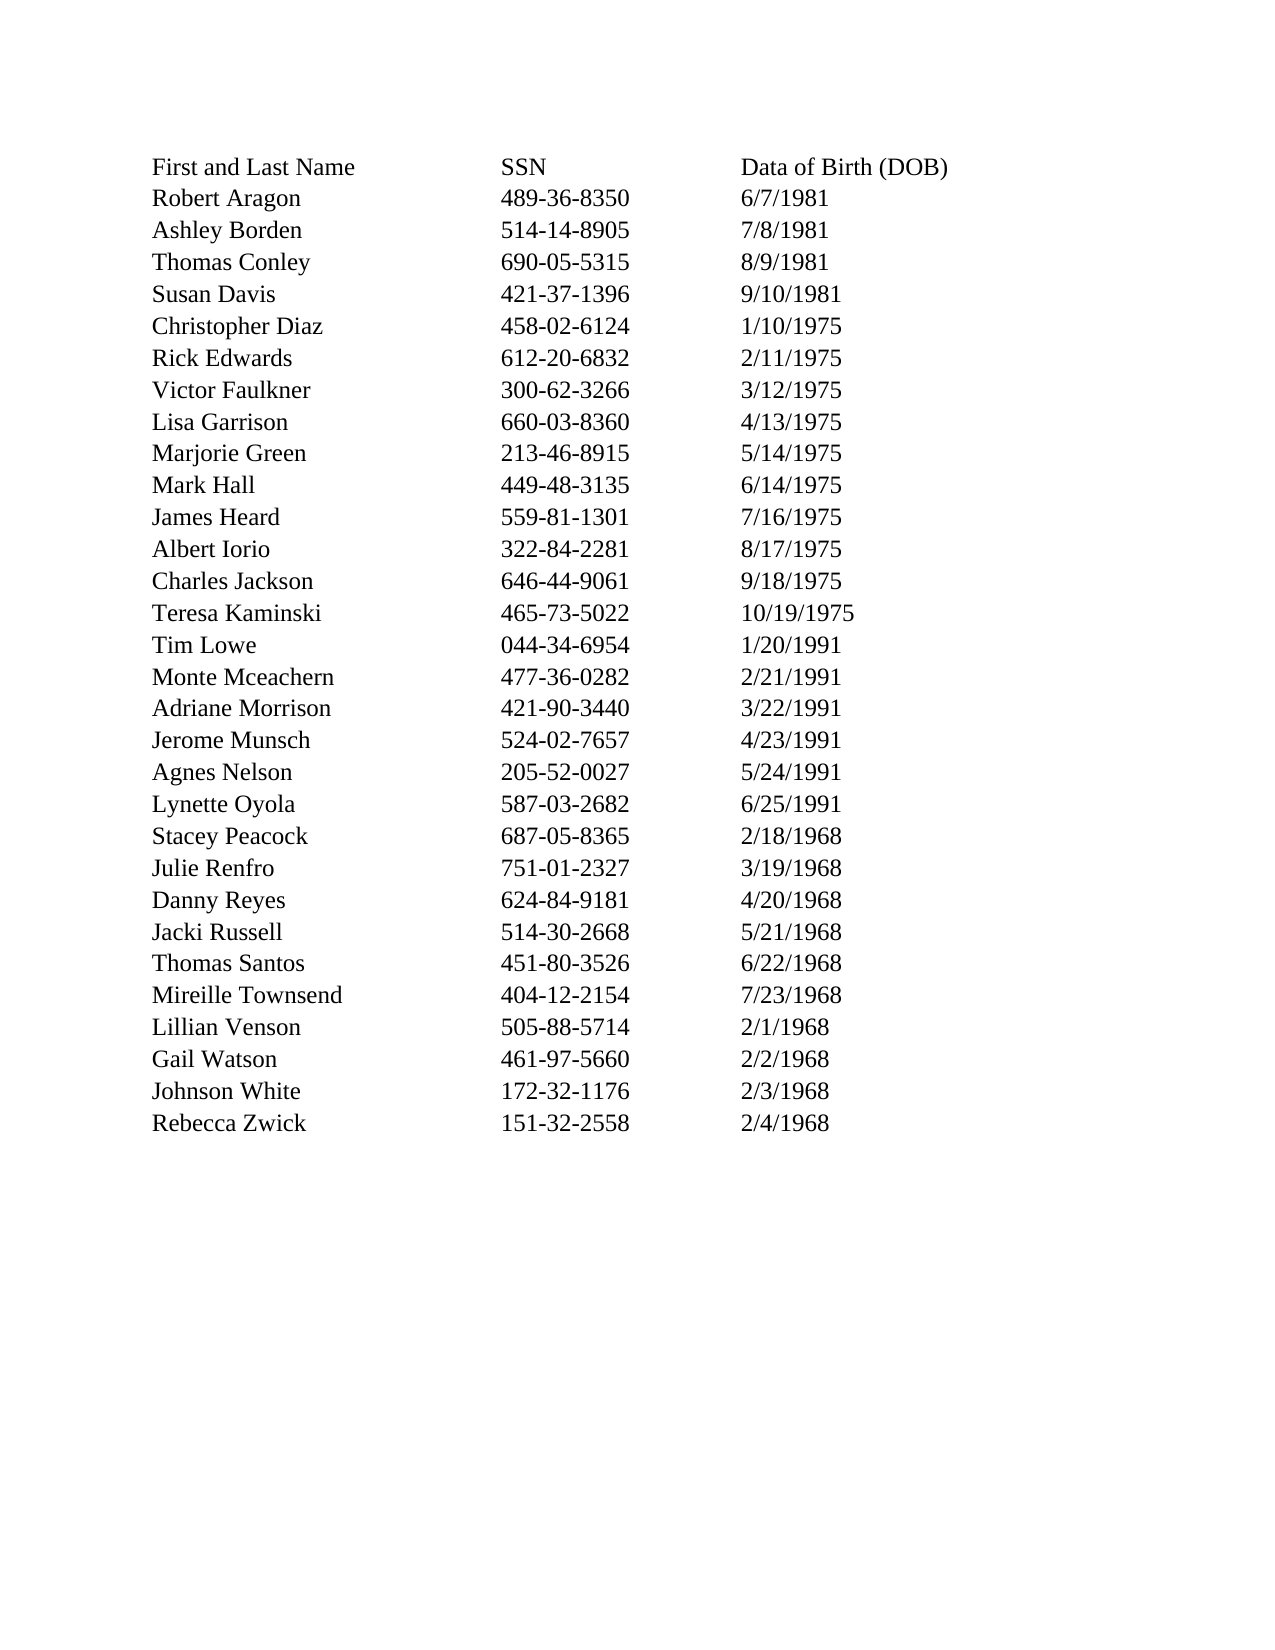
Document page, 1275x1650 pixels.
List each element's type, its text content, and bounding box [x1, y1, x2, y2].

table_cell 044-34-6954 [499, 628, 739, 660]
table_cell 505-88-5714 [499, 1011, 739, 1042]
table_cell 514-14-8905 [499, 214, 739, 246]
table_cell 690-05-5315 [499, 246, 739, 277]
table_cell 6/14/1975 [739, 469, 972, 501]
table_cell 213-46-8915 [499, 437, 739, 469]
table_cell Ashley Borden [150, 214, 499, 246]
table_cell 421-37-1396 [499, 278, 739, 309]
table_cell 4/23/1991 [739, 724, 972, 756]
table_cell Stacey Peacock [150, 819, 499, 851]
table_cell 8/17/1975 [739, 533, 972, 564]
table_cell 2/1/1968 [739, 1011, 972, 1042]
table_cell Julie Renfro [150, 851, 499, 883]
table_cell 2/18/1968 [739, 819, 972, 851]
table_cell 3/19/1968 [739, 851, 972, 883]
table_cell Teresa Kaminski [150, 596, 499, 628]
table_cell 2/11/1975 [739, 341, 972, 373]
table_cell Thomas Santos [150, 947, 499, 979]
table_cell 751-01-2327 [499, 851, 739, 883]
table_cell Mark Hall [150, 469, 499, 501]
table_cell 4/13/1975 [739, 405, 972, 437]
table_cell 5/24/1991 [739, 756, 972, 787]
table_cell 612-20-6832 [499, 341, 739, 373]
table_cell 587-03-2682 [499, 788, 739, 819]
table_cell 1/20/1991 [739, 628, 972, 660]
table_cell 514-30-2668 [499, 915, 739, 947]
table_cell Thomas Conley [150, 246, 499, 277]
table_cell 172-32-1176 [499, 1074, 739, 1106]
table_cell Gail Watson [150, 1043, 499, 1074]
table_header Data of Birth (DOB) [739, 150, 972, 182]
table_cell 5/14/1975 [739, 437, 972, 469]
table_cell Lynette Oyola [150, 788, 499, 819]
table_cell 559-81-1301 [499, 501, 739, 532]
table_cell 2/4/1968 [739, 1106, 972, 1138]
table_cell Rebecca Zwick [150, 1106, 499, 1138]
table_cell 624-84-9181 [499, 883, 739, 915]
table_cell 6/7/1981 [739, 182, 972, 214]
table_cell Danny Reyes [150, 883, 499, 915]
table_cell Lillian Venson [150, 1011, 499, 1042]
table_cell 322-84-2281 [499, 533, 739, 564]
table_cell Johnson White [150, 1074, 499, 1106]
table_cell Marjorie Green [150, 437, 499, 469]
table_cell 3/22/1991 [739, 692, 972, 724]
table_cell 3/12/1975 [739, 373, 972, 405]
table_cell Lisa Garrison [150, 405, 499, 437]
table_cell Adriane Morrison [150, 692, 499, 724]
table_cell 8/9/1981 [739, 246, 972, 277]
table_cell Christopher Diaz [150, 309, 499, 341]
table_cell 660-03-8360 [499, 405, 739, 437]
table_cell 10/19/1975 [739, 596, 972, 628]
table_cell Tim Lowe [150, 628, 499, 660]
table_cell 7/8/1981 [739, 214, 972, 246]
table_cell 151-32-2558 [499, 1106, 739, 1138]
table_cell Susan Davis [150, 278, 499, 309]
table_cell 2/3/1968 [739, 1074, 972, 1106]
table_cell Agnes Nelson [150, 756, 499, 787]
table_header SSN [499, 150, 739, 182]
table_cell 9/18/1975 [739, 564, 972, 596]
table_cell 205-52-0027 [499, 756, 739, 787]
table_cell 421-90-3440 [499, 692, 739, 724]
table_cell 458-02-6124 [499, 309, 739, 341]
table_cell Monte Mceachern [150, 660, 499, 692]
table_cell 6/25/1991 [739, 788, 972, 819]
table_cell 9/10/1981 [739, 278, 972, 309]
table_cell 1/10/1975 [739, 309, 972, 341]
table_cell 5/21/1968 [739, 915, 972, 947]
table_cell 465-73-5022 [499, 596, 739, 628]
table_cell 451-80-3526 [499, 947, 739, 979]
table_cell 646-44-9061 [499, 564, 739, 596]
table_header First and Last Name [150, 150, 499, 182]
table_cell Albert Iorio [150, 533, 499, 564]
table_cell Victor Faulkner [150, 373, 499, 405]
table_cell Jerome Munsch [150, 724, 499, 756]
table_cell 687-05-8365 [499, 819, 739, 851]
table_cell Mireille Townsend [150, 979, 499, 1011]
table_cell Rick Edwards [150, 341, 499, 373]
table_cell James Heard [150, 501, 499, 532]
table_cell 7/16/1975 [739, 501, 972, 532]
table_cell 524-02-7657 [499, 724, 739, 756]
table_cell 449-48-3135 [499, 469, 739, 501]
table_cell 2/21/1991 [739, 660, 972, 692]
table_cell 2/2/1968 [739, 1043, 972, 1074]
table_cell Jacki Russell [150, 915, 499, 947]
table_cell 7/23/1968 [739, 979, 972, 1011]
table_cell Robert Aragon [150, 182, 499, 214]
table_cell 6/22/1968 [739, 947, 972, 979]
table_cell Charles Jackson [150, 564, 499, 596]
table_cell 461-97-5660 [499, 1043, 739, 1074]
table_cell 489-36-8350 [499, 182, 739, 214]
table_cell 404-12-2154 [499, 979, 739, 1011]
table_cell 300-62-3266 [499, 373, 739, 405]
table_cell 4/20/1968 [739, 883, 972, 915]
table_cell 477-36-0282 [499, 660, 739, 692]
